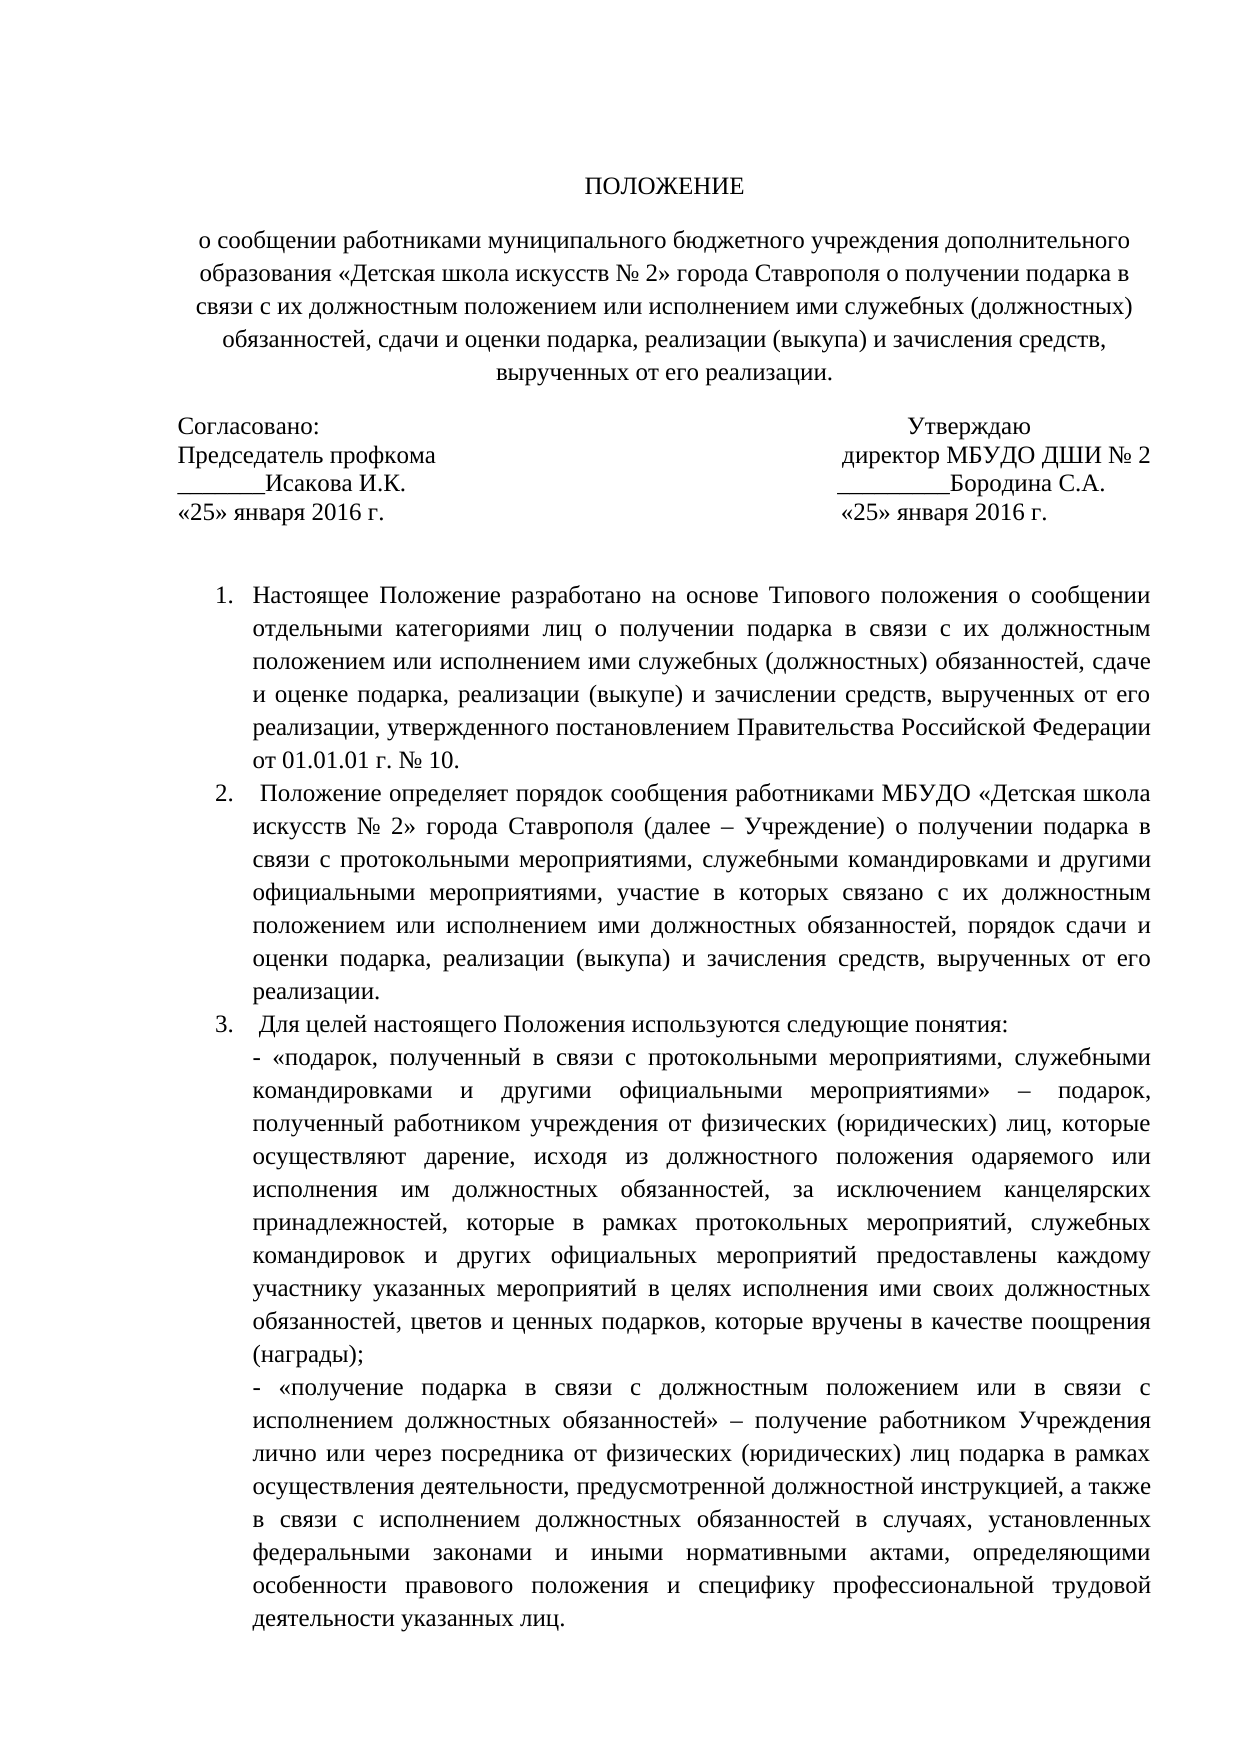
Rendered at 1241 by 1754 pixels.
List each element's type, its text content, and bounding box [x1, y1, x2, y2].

text ПОЛОЖЕНИЕ [177, 171, 1152, 200]
list Для целей настоящего Положения используются следующие понятия: [215, 1009, 1152, 1038]
text Согласовано: Утверждаю [177, 411, 1152, 440]
list - «подарок, полученный в связи с протокольными мероприятиями, служебными командировками и другими официальными мероприятиями» – подарок, полученный работником учреждения от физических (юридических) лиц, которые осуществляют дарение, исходя из должностного положения одаряемого или исполнения им должностных обязанностей, за исключением канцелярских принадлежностей, которые в рамках протокольных мероприятий, служебных командировок и других официальных мероприятий предоставлены каждому участнику указанных мероприятий в целях исполнения ими своих должностных обязанностей, цветов и ценных подарков, которые вручены в качестве поощрения (награды); [252, 1042, 1152, 1368]
text «25» января 2016 г. «25» января 2016 г. [177, 497, 1152, 526]
list Настоящее Положение разработано на основе Типового положения о сообщении отдельными категориями лиц о получении подарка в связи с их должностным положением или исполнением ими служебных (должностных) обязанностей, сдаче и оценке подарка, реализации (выкупе) и зачислении средств, вырученных от его реализации, утвержденного постановлением Правительства Российской Федерации от 01.01.01 г. № 10. [215, 580, 1152, 774]
list Положение определяет порядок сообщения работниками МБУДО «Детская школа искусств № 2» города Ставрополя (далее – Учреждение) о получении подарка в связи с протокольными мероприятиями, служебными командировками и другими официальными мероприятиями, участие в которых связано с их должностным положением или исполнением ими должностных обязанностей, порядок сдачи и оценки подарка, реализации (выкупа) и зачисления средств, вырученных от его реализации. [215, 778, 1152, 1005]
text Председатель профкома директор МБУДО ДШИ № 2 [177, 440, 1152, 468]
text _______Исакова И.К. _________Бородина С.А. [177, 468, 1152, 497]
text о сообщении работниками муниципального бюджетного учреждения дополнительного образования «Детская школа искусств № 2» города Ставрополя о получении подарка в связи с их должностным положением или исполнением ими служебных (должностных) обязанностей, сдачи и оценки подарка, реализации (выкупа) и зачисления средств, вырученных от его реализации. [177, 225, 1152, 386]
list - «получение подарка в связи с должностным положением или в связи с исполнением должностных обязанностей» – получение работником Учреждения лично или через посредника от физических (юридических) лиц подарка в рамках осуществления деятельности, предусмотренной должностной инструкцией, а также в связи с исполнением должностных обязанностей в случаях, установленных федеральными законами и иными нормативными актами, определяющими особенности правового положения и специфику профессиональной трудовой деятельности указанных лиц. [252, 1372, 1152, 1632]
